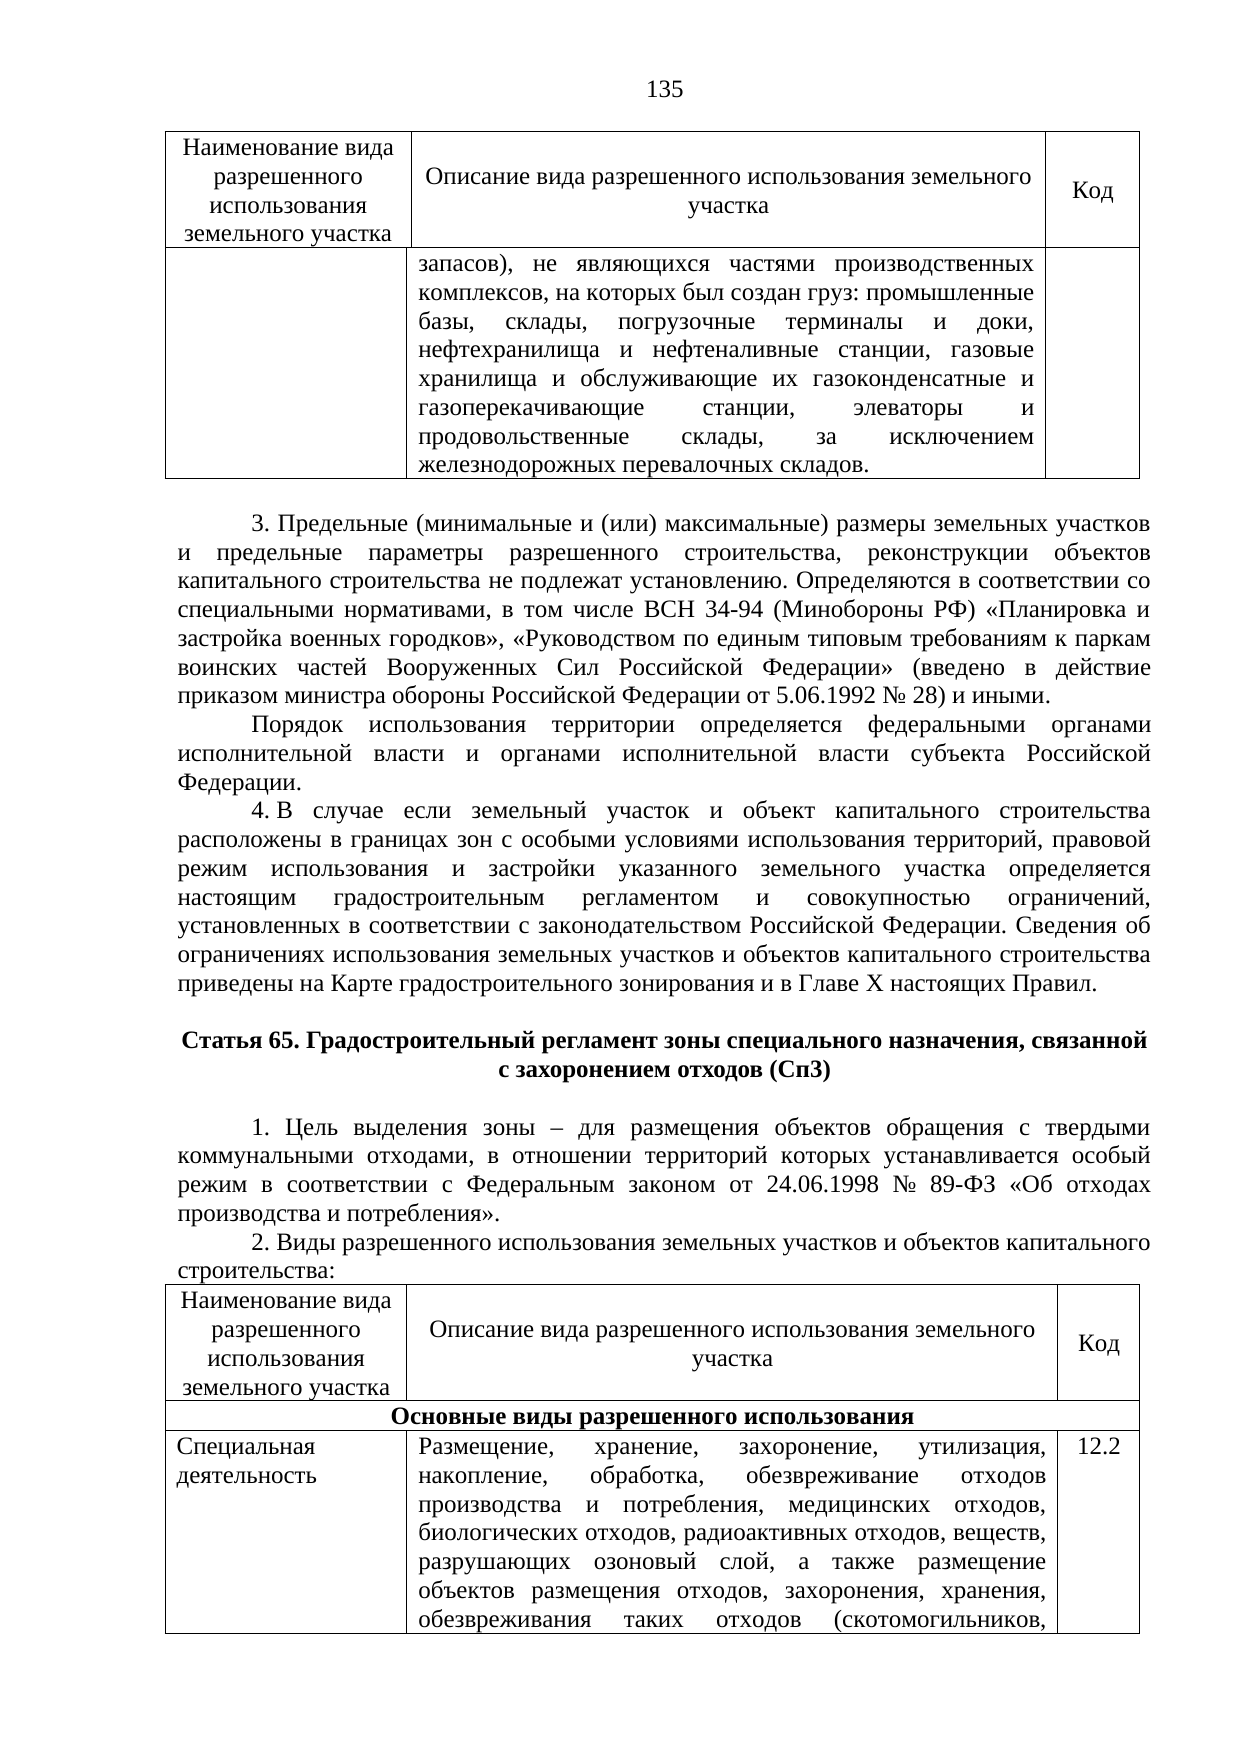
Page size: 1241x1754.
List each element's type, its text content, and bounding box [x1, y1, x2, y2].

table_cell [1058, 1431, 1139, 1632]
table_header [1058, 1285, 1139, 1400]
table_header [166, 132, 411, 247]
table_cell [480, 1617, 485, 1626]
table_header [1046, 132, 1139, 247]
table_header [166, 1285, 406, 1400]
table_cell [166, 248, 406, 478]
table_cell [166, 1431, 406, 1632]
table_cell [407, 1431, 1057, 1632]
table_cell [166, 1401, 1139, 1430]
text 1. Цель выделения зоны – для размещения объектов обращения с твердыми коммунальными отходами, в отношении территорий которых устанавливается особый режим в соответствии с Федеральным законом от 24.06.1998 № 89-ФЗ «Об отходах производства и потребления». [177, 1112, 1152, 1227]
text 4. В случае если земельный участок и объект капитального строительства расположены в границах зон с особыми условиями использования территорий, правовой режим использования и застройки указанного земельного участка определяется настоящим градостроительным регламентом и совокупностью ограничений, установленных в соответствии с законодательством Российской Федерации. Сведения об ограничениях использования земельных участков и объектов капитального строительства приведены на Карте градостроительного зонирования и в Главе X настоящих Правил. [177, 796, 1152, 997]
text 3. Предельные (минимальные и (или) максимальные) размеры земельных участков и предельные параметры разрешенного строительства, реконструкции объектов капитального строительства не подлежат установлению. Определяются в соответствии со специальными нормативами, в том числе ВСН 34-94 (Минобороны РФ) «Планировка и застройка военных городков», «Руководством по единым типовым требованиям к паркам воинских частей Вооруженных Сил Российской Федерации» (введено в действие приказом министра обороны Российской Федерации от 5.06.1992 № 28) и иными. [177, 508, 1152, 709]
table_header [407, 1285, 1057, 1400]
text Порядок использования территории определяется федеральными органами исполнительной власти и органами исполнительной власти субъекта Российской Федерации. [177, 709, 1152, 796]
text Статья 65. Градостроительный регламент зоны специального назначения, связанной с захоронением отходов (Сп3) [177, 1026, 1152, 1083]
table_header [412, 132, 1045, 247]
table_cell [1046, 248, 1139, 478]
text 2. Виды разрешенного использования земельных участков и объектов капитального строительства: [177, 1227, 1152, 1284]
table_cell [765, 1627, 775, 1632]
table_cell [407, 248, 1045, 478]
